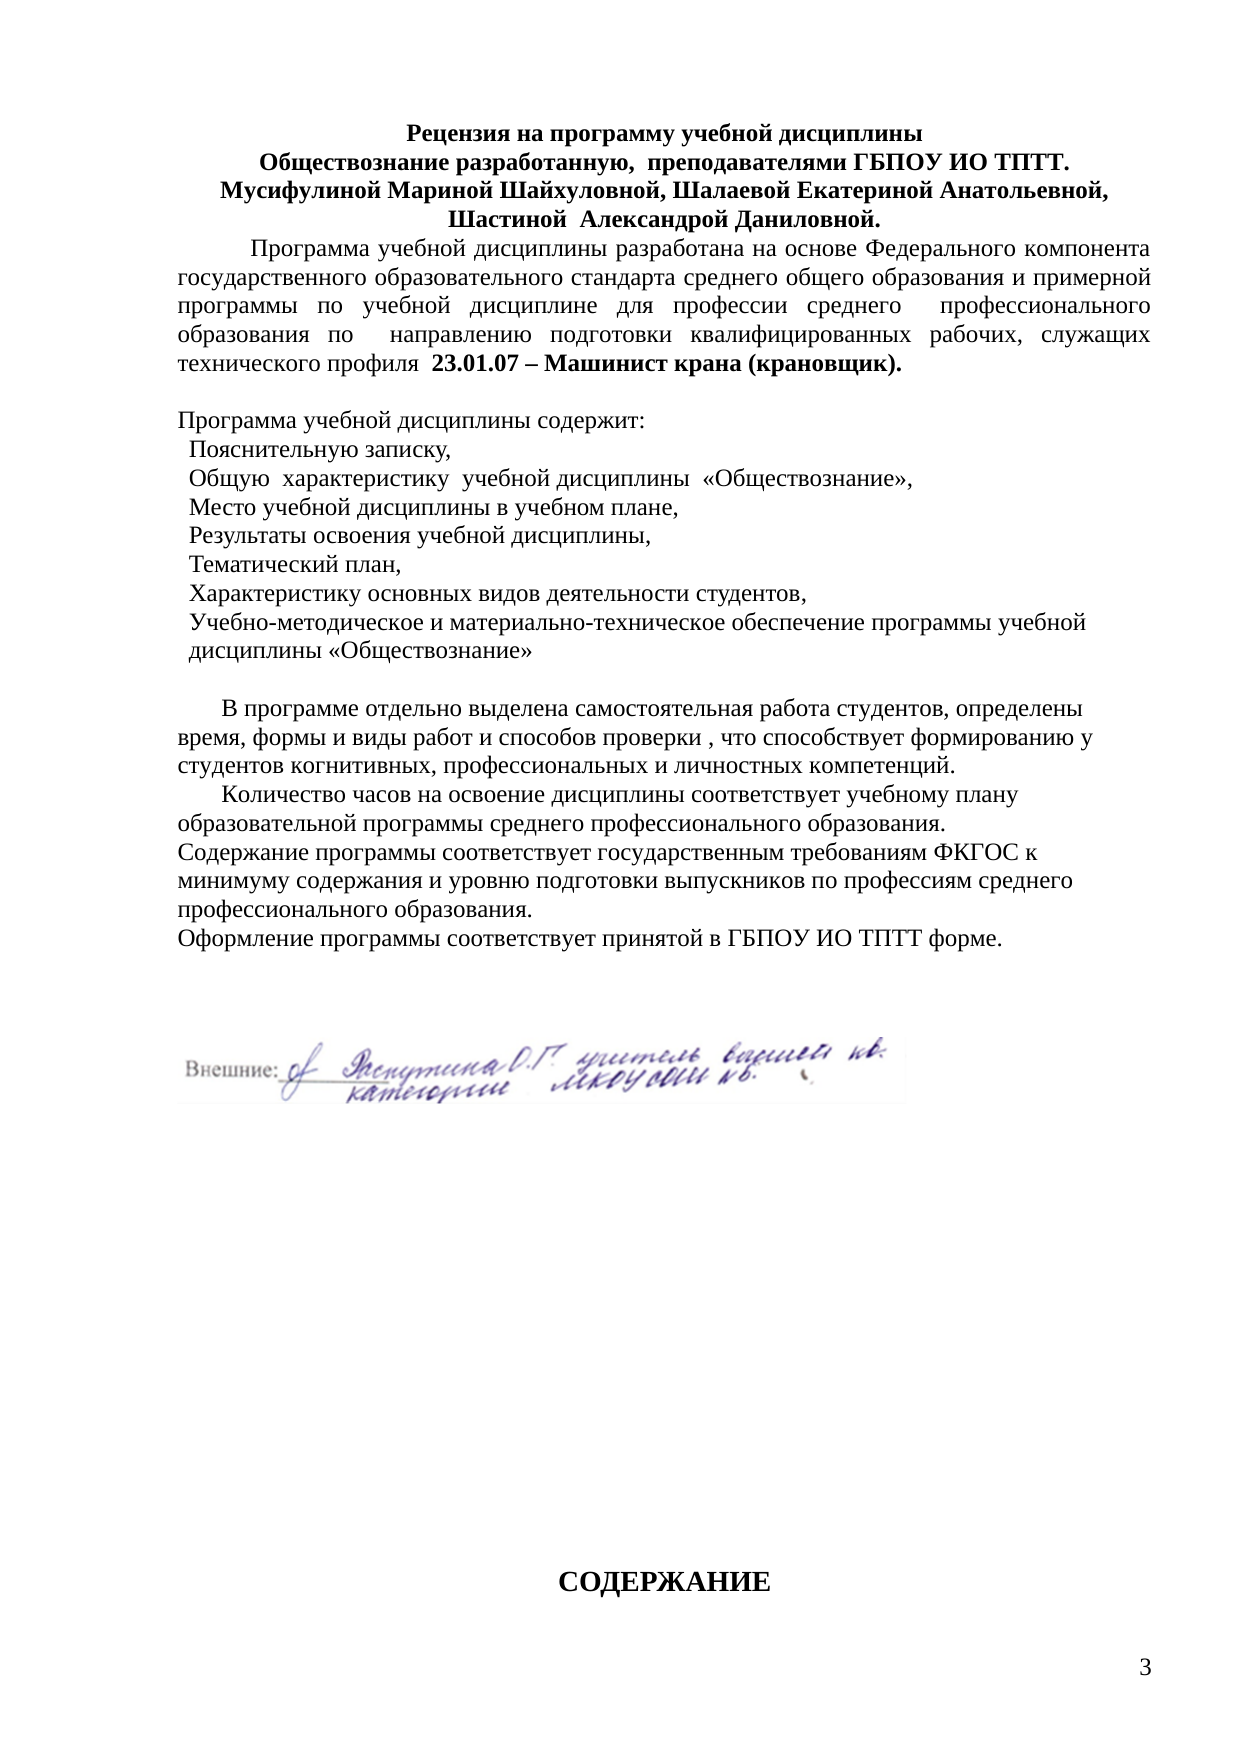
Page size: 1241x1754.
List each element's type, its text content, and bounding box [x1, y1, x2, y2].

text Обществознание разработанную, преподавателями ГБПОУ ИО ТПТТ. [177, 147, 1152, 176]
text Оформление программы соответствует принятой в ГБПОУ ИО ТПТТ форме. [177, 923, 1152, 952]
table_cell Общую характеристику учебной дисциплины «Обществознание», [177, 463, 1178, 492]
text Содержание программы соответствует государственным требованиям ФКГОС к минимуму содержания и уровню подготовки выпускников по профессиям среднего профессионального образования. [177, 837, 1152, 923]
table_header Пояснительную записку, [177, 434, 1178, 463]
table_cell Тематический план, [177, 549, 1178, 578]
text СОДЕРЖАНИЕ [177, 1564, 1152, 1598]
picture [177, 1037, 908, 1105]
table_cell Учебно-методическое и материально-техническое обеспечение программы учебной дисциплины «Обществознание» [177, 607, 1178, 664]
table_cell Место учебной дисциплины в учебном плане, [177, 492, 1178, 521]
text Количество часов на освоение дисциплины соответствует учебному плану образовательной программы среднего профессионального образования. [177, 779, 1152, 837]
text Программа учебной дисциплины разработана на основе Федерального компонента государственного образовательного стандарта среднего общего образования и примерной программы по учебной дисциплине для профессии среднего профессионального образования по направлению подготовки квалифицированных рабочих, служащих технического профиля 23.01.07 – Машинист крана (крановщик). [177, 233, 1152, 377]
text Рецензия на программу учебной дисциплины [177, 118, 1152, 147]
table_cell Характеристику основных видов деятельности студентов, [177, 578, 1178, 607]
text Программа учебной дисциплины содержит: [177, 406, 1152, 434]
table_cell Результаты освоения учебной дисциплины, [177, 521, 1178, 549]
text В программе отдельно выделена самостоятельная работа студентов, определены время, формы и виды работ и способов проверки , что способствует формированию у студентов когнитивных, профессиональных и личностных компетенций. [177, 693, 1152, 779]
text Мусифулиной Мариной Шайхуловной, Шалаевой Екатериной Анатольевной, Шастиной Александрой Даниловной. [177, 176, 1152, 233]
